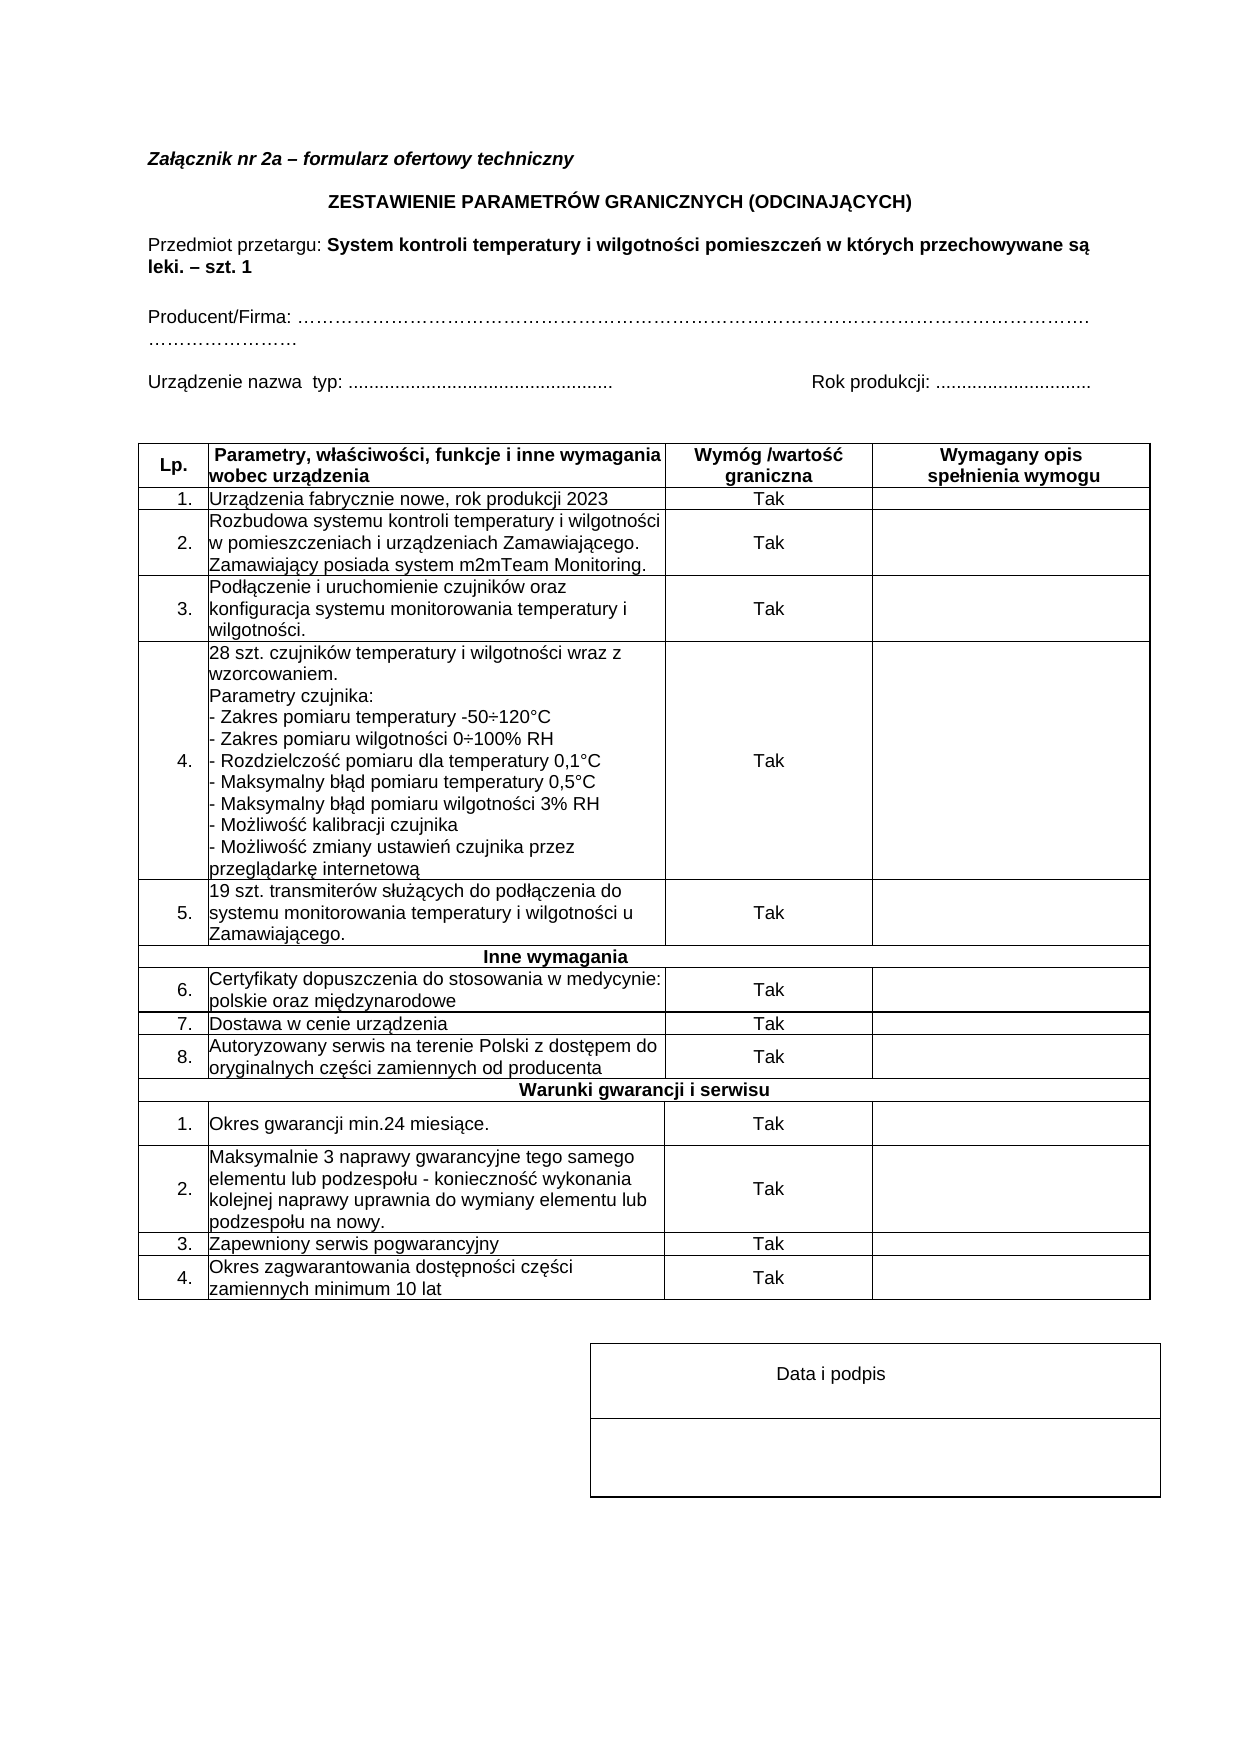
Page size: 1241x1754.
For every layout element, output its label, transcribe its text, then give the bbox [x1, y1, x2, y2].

table_cell [873, 1013, 1149, 1034]
table_cell Tak [665, 1233, 872, 1255]
text Przedmiot przetargu: System kontroli temperatury i wilgotności pomieszczeń w których przechowywane są leki. – szt. 1 [148, 234, 1093, 277]
table_header Parametry, właściwości, funkcje i inne wymagania wobec urządzenia [209, 444, 665, 487]
text Urządzenie nazwa typ: ................................................... Rok produkcji: .............................. [148, 371, 1093, 392]
table_cell [873, 576, 1149, 641]
table_cell Tak [665, 1146, 872, 1232]
table_cell [873, 1035, 1149, 1078]
table_cell 28 szt. czujników temperatury i wilgotności wraz z wzorcowaniem. Parametry czujnika: - Zakres pomiaru temperatury -50÷120°C - Zakres pomiaru wilgotności 0÷100% RH - Rozdzielczość pomiaru dla temperatury 0,1°C - Maksymalny błąd pomiaru temperatury 0,5°C - Maksymalny błąd pomiaru wilgotności 3% RH - Możliwość kalibracji czujnika - Możliwość zmiany ustawień czujnika przez przeglądarkę internetową [209, 642, 665, 879]
table_cell Tak [665, 1256, 872, 1299]
table_cell Warunki gwarancji i serwisu [139, 1079, 1149, 1101]
table_header Data i podpis [591, 1344, 1160, 1418]
table_cell [873, 1146, 1149, 1232]
table_cell [873, 488, 1149, 509]
table_cell [873, 968, 1149, 1011]
table_cell [139, 642, 208, 879]
table_header Lp. [139, 444, 208, 487]
table_header Wymagany opis spełnienia wymogu [873, 444, 1149, 487]
table_cell [873, 1233, 1149, 1255]
table_cell Dostawa w cenie urządzenia [209, 1013, 665, 1034]
table_cell Maksymalnie 3 naprawy gwarancyjne tego samego elementu lub podzespołu - konieczność wykonania kolejnej naprawy uprawnia do wymiany elementu lub podzespołu na nowy. [209, 1146, 664, 1232]
table_cell Okres gwarancji min.24 miesiące. [209, 1102, 664, 1145]
table_cell Podłączenie i uruchomienie czujników oraz konfiguracja systemu monitorowania temperatury i wilgotności. [209, 576, 665, 641]
table_cell [873, 1256, 1149, 1299]
table_cell [139, 968, 208, 1011]
table_cell Tak [666, 968, 872, 1011]
table_cell [591, 1419, 1160, 1496]
table_cell Tak [666, 510, 872, 575]
table_cell 19 szt. transmiterów służących do podłączenia do systemu monitorowania temperatury i wilgotności u Zamawiającego. [209, 880, 665, 944]
text Producent/Firma: ……………………………………………………………………………………………………………….…………………… [148, 306, 1093, 349]
table_cell Tak [666, 880, 872, 944]
table_cell Okres zagwarantowania dostępności części zamiennych minimum 10 lat [209, 1256, 664, 1299]
table_cell [139, 488, 208, 509]
table_cell Tak [665, 1102, 872, 1145]
table_cell [139, 1256, 208, 1299]
table_cell [139, 880, 208, 944]
table_header Wymóg /wartość graniczna [666, 444, 872, 487]
table_cell Tak [666, 488, 872, 509]
table_cell Tak [666, 1013, 872, 1034]
table_cell [139, 1035, 208, 1078]
text ZESTAWIENIE PARAMETRÓW GRANICZNYCH (ODCINAJĄCYCH) [148, 191, 1093, 212]
table_cell [139, 1146, 208, 1232]
table_cell Tak [666, 1035, 872, 1078]
table_cell Autoryzowany serwis na terenie Polski z dostępem do oryginalnych części zamiennych od producenta [209, 1035, 665, 1078]
table_cell [873, 642, 1149, 879]
table_cell [139, 1233, 208, 1255]
table_cell [139, 576, 208, 641]
table_cell Urządzenia fabrycznie nowe, rok produkcji 2023 [209, 488, 665, 509]
table_cell [139, 510, 208, 575]
table_cell [139, 1013, 208, 1034]
text Załącznik nr 2a – formularz ofertowy techniczny [148, 148, 1093, 169]
table_cell [873, 880, 1149, 944]
table_cell Inne wymagania [139, 946, 1149, 967]
table_cell Zapewniony serwis pogwarancyjny [209, 1233, 664, 1255]
table_cell [873, 510, 1149, 575]
table_cell Certyfikaty dopuszczenia do stosowania w medycynie: polskie oraz międzynarodowe [209, 968, 665, 1011]
table_cell [873, 1102, 1149, 1145]
table_cell [139, 1102, 208, 1145]
table_cell Tak [666, 642, 872, 879]
table_cell Rozbudowa systemu kontroli temperatury i wilgotności w pomieszczeniach i urządzeniach Zamawiającego. Zamawiający posiada system m2mTeam Monitoring. [209, 510, 665, 575]
table_cell Tak [666, 576, 872, 641]
